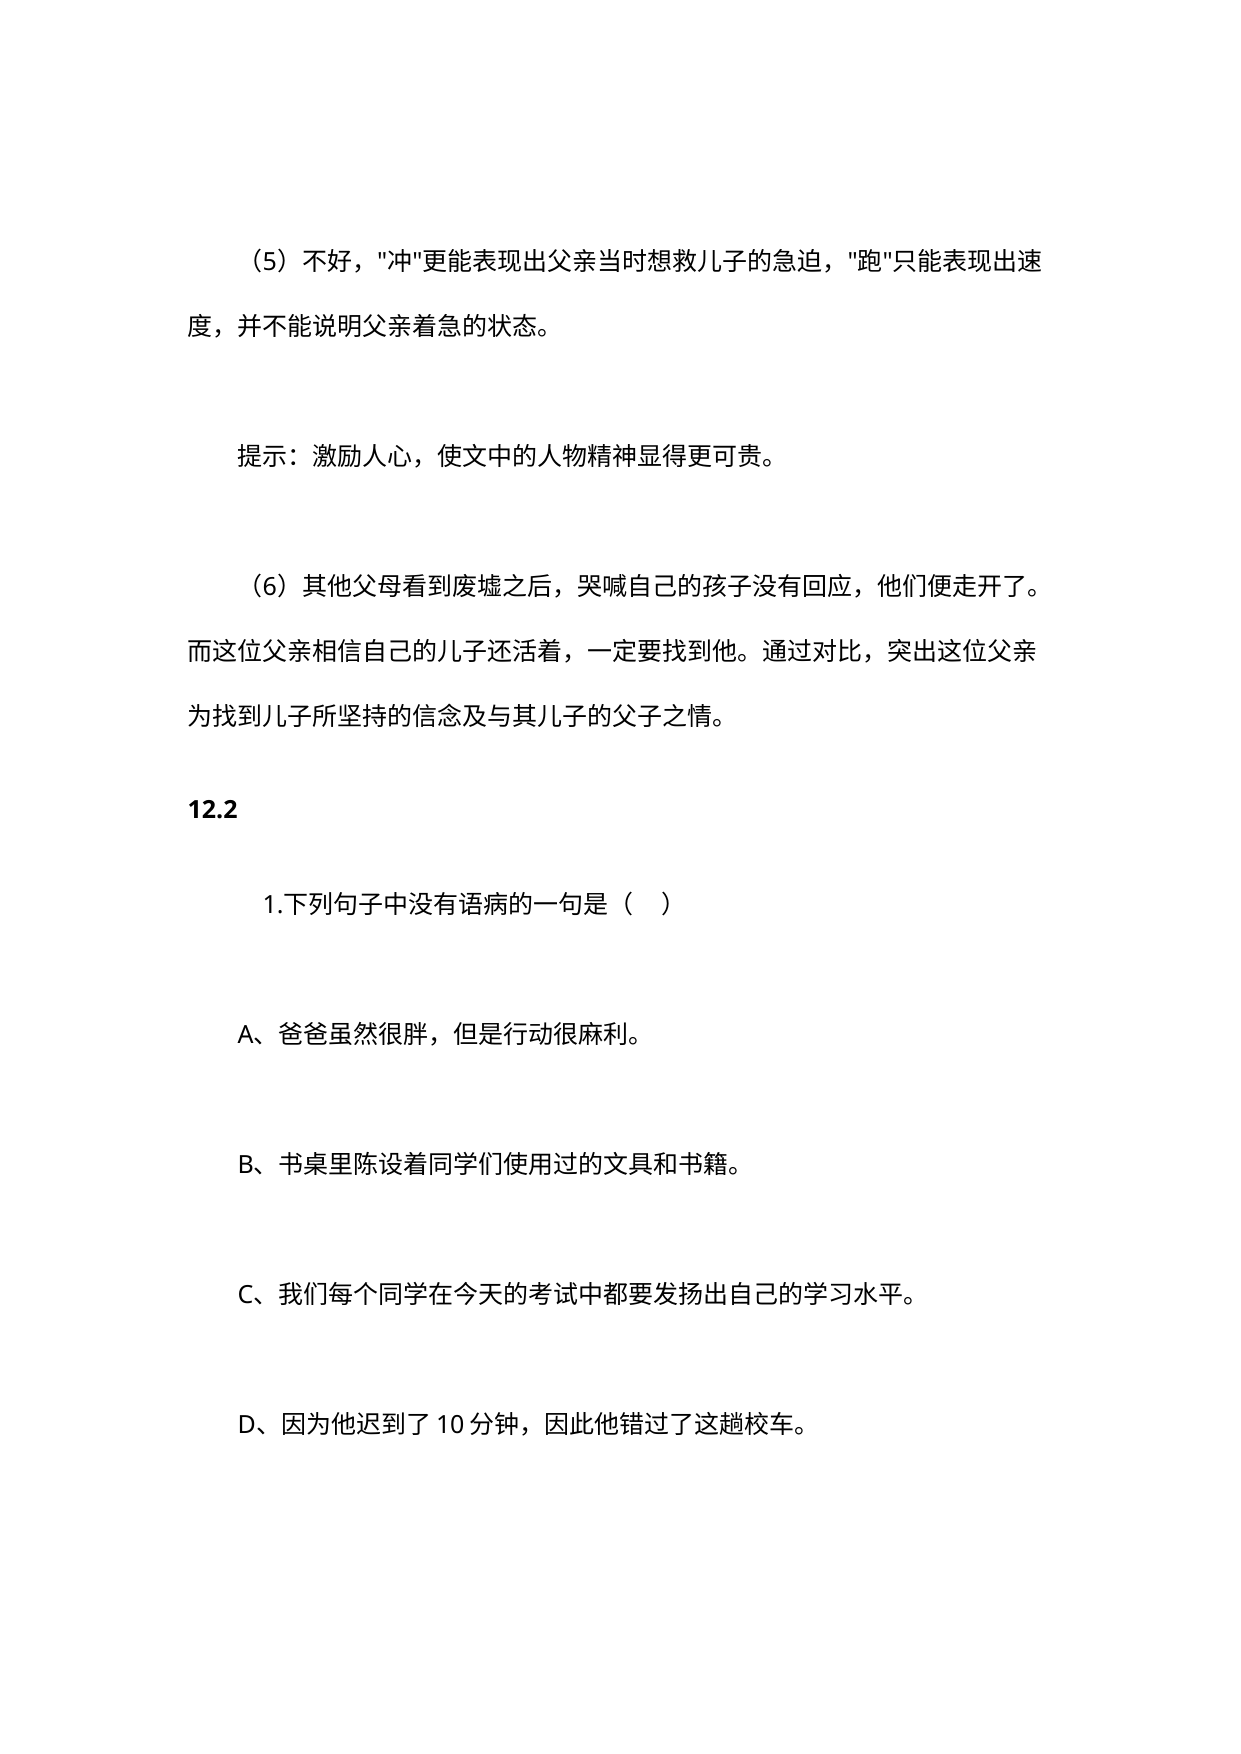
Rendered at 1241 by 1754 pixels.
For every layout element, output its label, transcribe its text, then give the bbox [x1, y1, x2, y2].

text 12.2 [187, 776, 1053, 841]
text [187, 870, 1053, 1455]
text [187, 162, 1053, 747]
